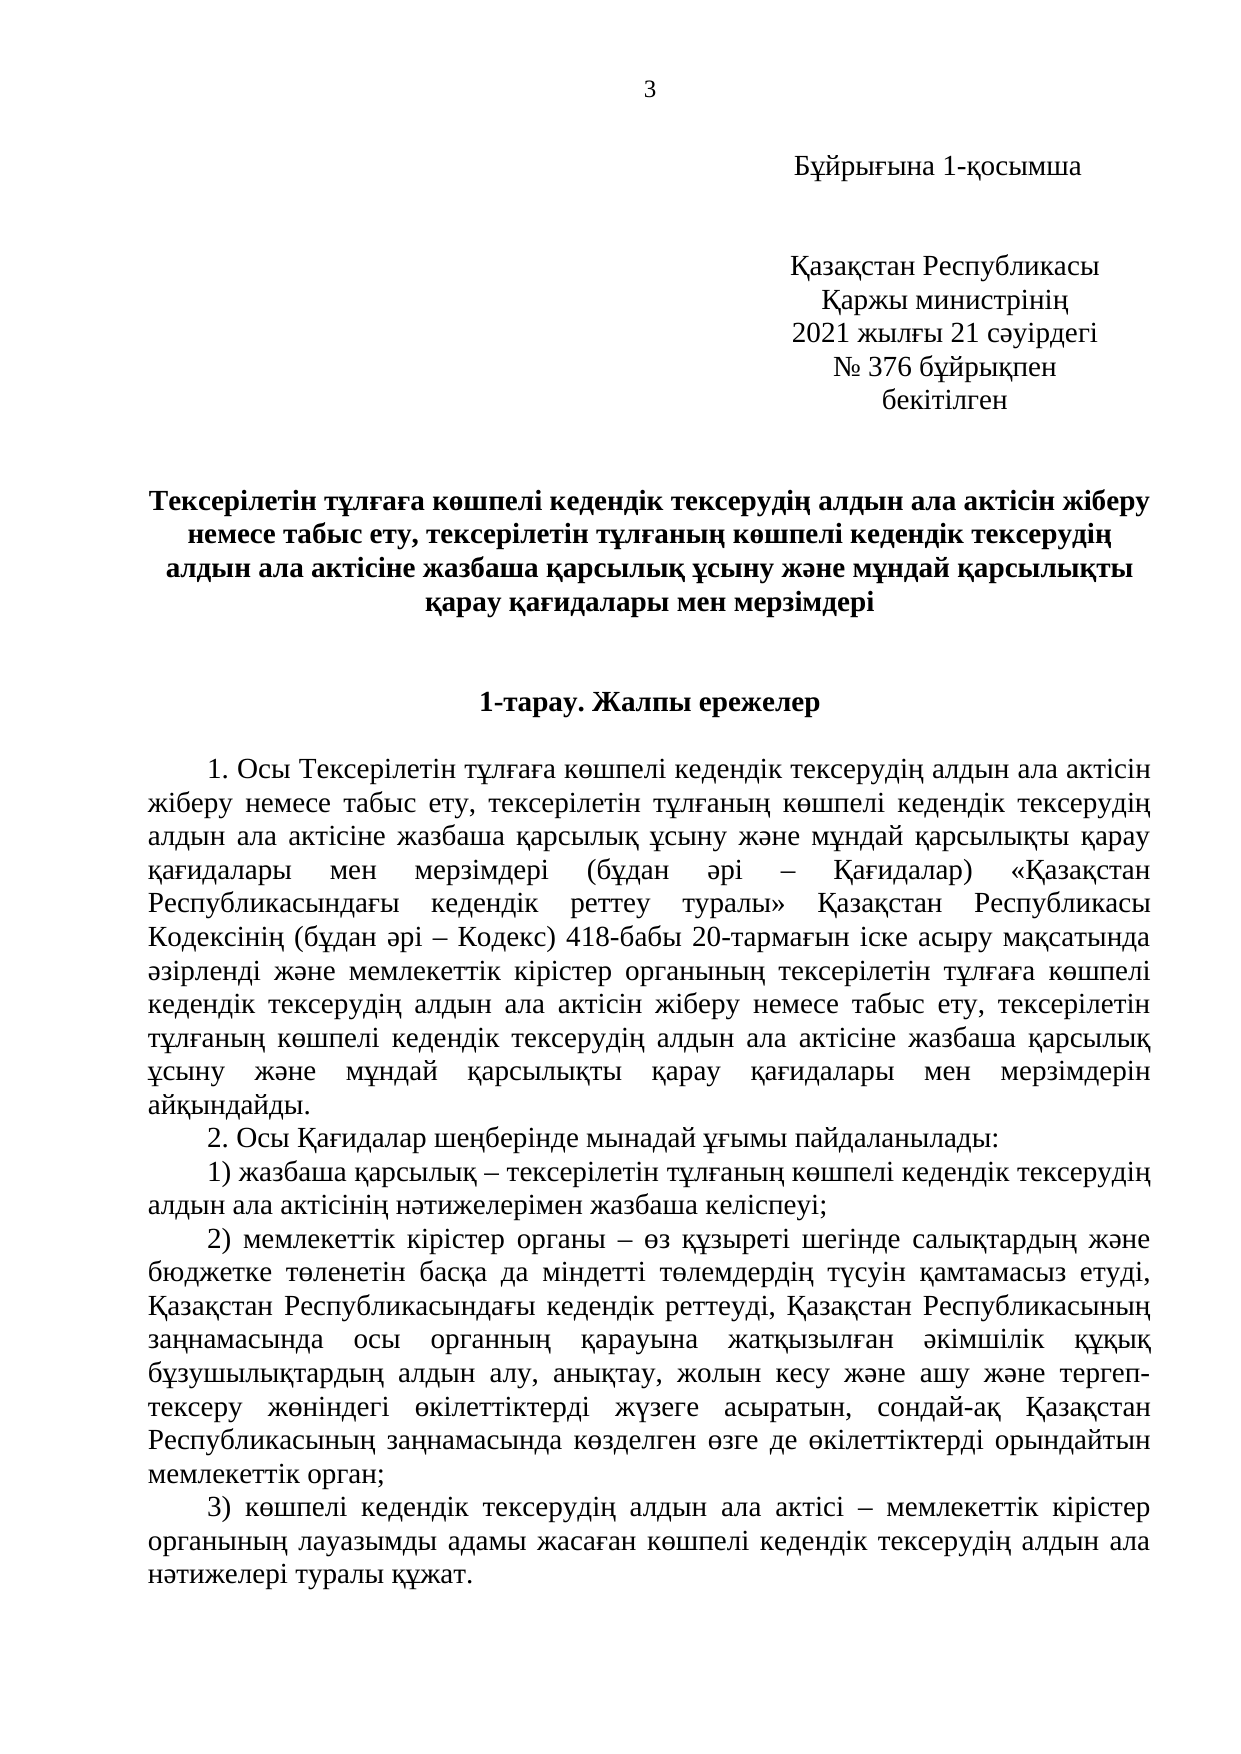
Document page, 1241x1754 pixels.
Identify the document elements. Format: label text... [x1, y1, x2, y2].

list 1) жазбаша қарсылық – тексерілетін тұлғаның көшпелі кедендік тексерудің алдын ала актісінің нәтижелерімен жазбаша келіспеуі; [148, 1154, 1152, 1221]
list 1. Осы Тексерілетін тұлғаға көшпелі кедендік тексерудің алдын ала актісін жіберу немесе табыс ету, тексерілетін тұлғаның көшпелі кедендік тексерудің алдын ала актісіне жазбаша қарсылық ұсыну және мұндай қарсылықты қарау қағидалары мен мерзімдері (бұдан әрі – Қағидалар) «Қазақстан Республикасындағы кедендік реттеу туралы» Қазақстан Республикасы Кодексінің (бұдан әрі – Кодекс) 418-бабы 20-тармағын іске асыру мақсатында әзірленді және мемлекеттік кірістер органының тексерілетін тұлғаға көшпелі кедендік тексерудің алдын ала актісін жіберу немесе табыс ету, тексерілетін тұлғаның көшпелі кедендік тексерудің алдын ала актісіне жазбаша қарсылық ұсыну және мұндай қарсылықты қарау қағидалары мен мерзімдерін айқындайды. [148, 751, 1152, 1120]
text № 376 бұйрықпен [738, 349, 1152, 382]
text 3) көшпелі кедендік тексерудің алдын ала актісі – мемлекеттік кірістер органының лауазымды адамы жасаған көшпелі кедендік тексерудің алдын ала нәтижелері туралы құжат. [148, 1489, 1152, 1590]
table_header Бұйрығына 1-қосымша [738, 148, 1137, 181]
text 2) мемлекеттік кірістер органы – өз құзыреті шегінде салықтардың және бюджетке төленетін басқа да міндетті төлемдердің түсуін қамтамасыз етуді, Қазақстан Республикасындағы кедендік реттеуді, Қазақстан Республикасының заңнамасында осы органның қарауына жатқызылған әкімшілік құқық бұзушылықтардың алдын алу, анықтау, жолын кесу және ашу және тергеп-тексеру жөніндегі өкілеттіктерді жүзеге асыратын, сондай-ақ Қазақстан Республикасының заңнамасында көзделген өзге де өкілеттіктерді орындайтын мемлекеттік орган; [148, 1221, 1152, 1489]
list 2. Осы Қағидалар шеңберінде мынадай ұғымы пайдаланылады: [148, 1120, 1152, 1154]
text Қазақстан Республикасы [738, 248, 1152, 282]
list 1-тарау. Жалпы ережелер [148, 684, 1152, 718]
text Тексерілетін тұлғаға көшпелі кедендік тексерудің алдын ала актісін жіберу немесе табыс ету, тексерілетін тұлғаның көшпелі кедендік тексерудің алдын ала актісіне жазбаша қарсылық ұсыну және мұндай қарсылықты қарау қағидалары мен мерзімдері [148, 483, 1152, 617]
text бекітілген [738, 382, 1152, 416]
text 2021 жылғы 21 сәуірдегі [738, 315, 1152, 349]
text Қаржы министрінің [738, 282, 1152, 315]
